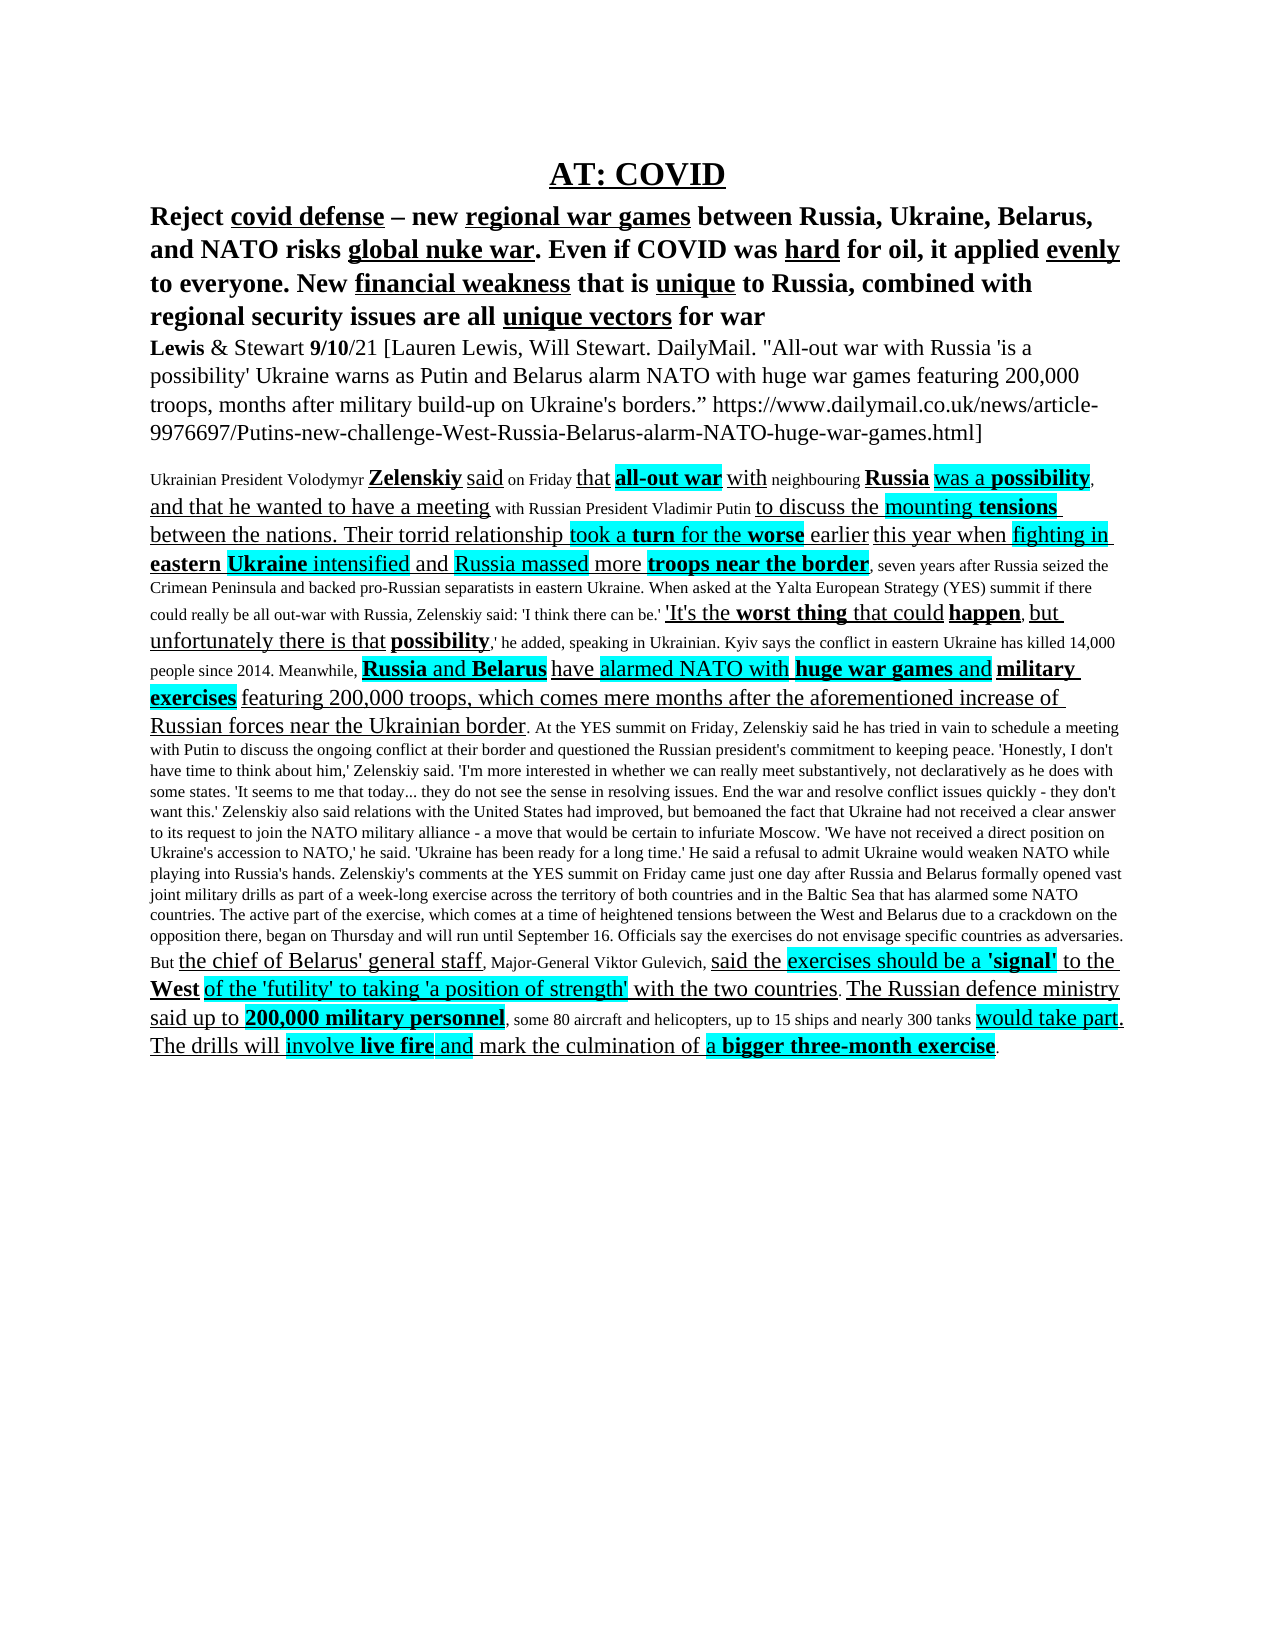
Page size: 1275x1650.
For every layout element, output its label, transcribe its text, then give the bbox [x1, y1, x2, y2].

text Lewis & Stewart 9/10/21 [Lauren Lewis, Will Stewart. DailyMail. "All-out war with Russia 'is a possibility' Ukraine warns as Putin and Belarus alarm NATO with huge war games featuring 200,000 troops, months after military build-up on Ukraine's borders.” https://www.dailymail.co.uk/news/article-9976697/Putins-new-challenge-West-Russia-Belarus-alarm-NATO-huge-war-games.html] [150, 334, 1125, 446]
subtitle Reject covid defense – new regional war games between Russia, Ukraine, Belarus, and NATO risks global nuke war. Even if COVID was hard for oil, it applied evenly to everyone. New financial weakness that is unique to Russia, combined with regional security issues are all unique vectors for war [150, 200, 1125, 331]
text Ukrainian President Volodymyr Zelenskiy said on Friday that all-out war with neighbouring Russia was a possibility, and that he wanted to have a meeting with Russian President Vladimir Putin to discuss the mounting tensions between the nations. Their torrid relationship took a turn for the worse earlier this year when fighting in eastern Ukraine intensified and Russia massed more troops near the border, seven years after Russia seized the Crimean Peninsula and backed pro-Russian separatists in eastern Ukraine. When asked at the Yalta European Strategy (YES) summit if there could really be all out-war with Russia, Zelenskiy said: 'I think there can be.' 'It's the worst thing that could happen, but unfortunately there is that possibility,' he added, speaking in Ukrainian. Kyiv says the conflict in eastern Ukraine has killed 14,000 people since 2014. Meanwhile, Russia and Belarus have alarmed NATO with huge war games and military exercises featuring 200,000 troops, which comes mere months after the aforementioned increase of Russian forces near the Ukrainian border. At the YES summit on Friday, Zelenskiy said he has tried in vain to schedule a meeting with Putin to discuss the ongoing conflict at their border and questioned the Russian president's commitment to keeping peace. 'Honestly, I don't have time to think about him,' Zelenskiy said. 'I'm more interested in whether we can really meet substantively, not declaratively as he does with some states. 'It seems to me that today... they do not see the sense in resolving issues. End the war and resolve conflict issues quickly - they don't want this.' Zelenskiy also said relations with the United States had improved, but bemoaned the fact that Ukraine had not received a clear answer to its request to join the NATO military alliance - a move that would be certain to infuriate Moscow. 'We have not received a direct position on Ukraine's accession to NATO,' he said. 'Ukraine has been ready for a long time.' He said a refusal to admit Ukraine would weaken NATO while playing into Russia's hands. Zelenskiy's comments at the YES summit on Friday came just one day after Russia and Belarus formally opened vast joint military drills as part of a week-long exercise across the territory of both countries and in the Baltic Sea that has alarmed some NATO countries. The active part of the exercise, which comes at a time of heightened tensions between the West and Belarus due to a crackdown on the opposition there, began on Thursday and will run until September 16. Officials say the exercises do not envisage specific countries as adversaries. But the chief of Belarus' general staff, Major-General Viktor Gulevich, said the exercises should be a 'signal' to the West of the 'futility' to taking 'a position of strength' with the two countries. The Russian defence ministry said up to 200,000 military personnel, some 80 aircraft and helicopters, up to 15 ships and nearly 300 tanks would take part. The drills will involve live fire and mark the culmination of a bigger three-month exercise. [150, 464, 1125, 1059]
subtitle AT: COVID [150, 154, 1125, 192]
